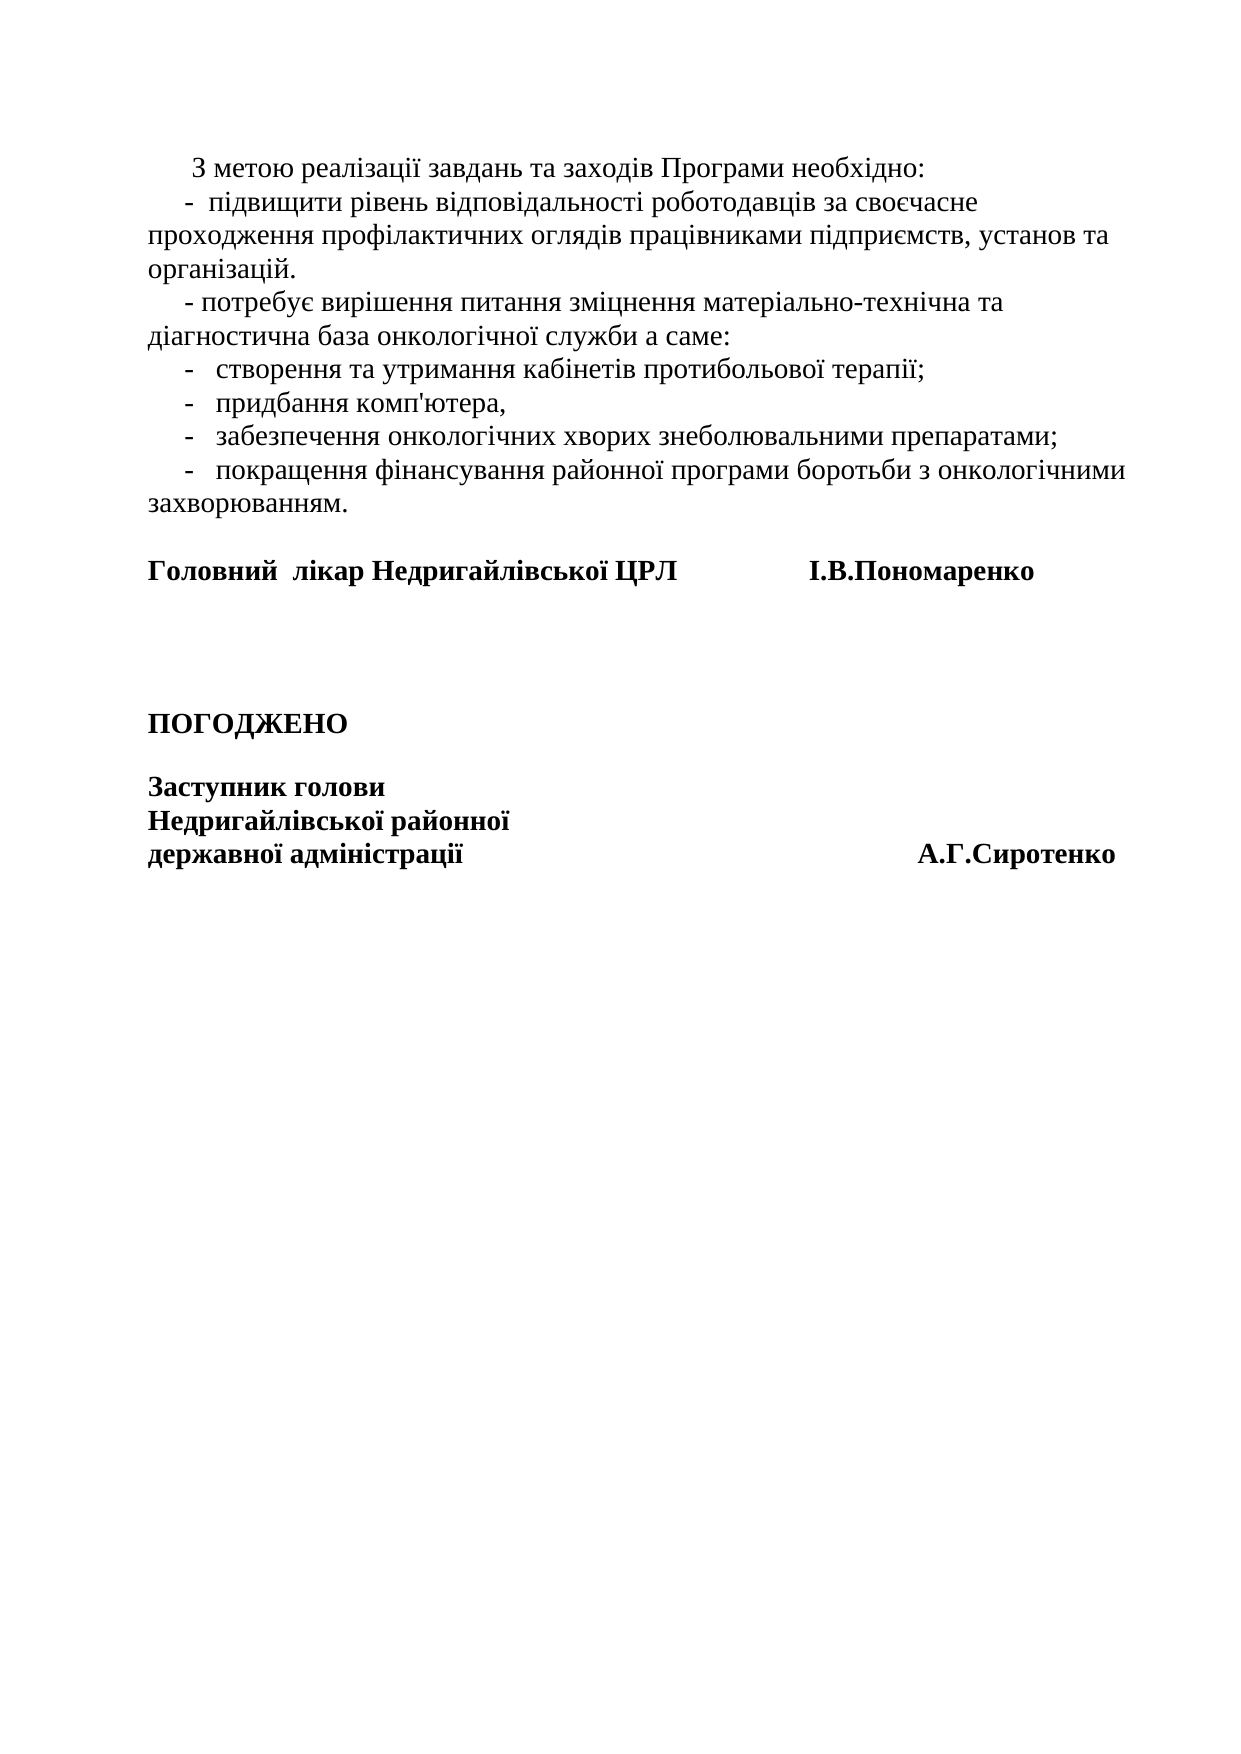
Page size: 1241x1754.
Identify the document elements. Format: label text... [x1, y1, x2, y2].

text - покращення фінансування районної програми боротьби з онкологічними захворюванням. [148, 452, 1152, 519]
text Недригайлівської районної [148, 803, 1152, 836]
text - створення та утримання кабінетів протибольової терапії; [148, 351, 1152, 385]
text Головний лікар Недригайлівської ЦРЛ І.В.Пономаренко [148, 553, 1152, 586]
text ПОГОДЖЕНО [148, 706, 1152, 739]
text З метою реалізації завдань та заходів Програми необхідно: [148, 150, 1152, 184]
text - забезпечення онкологічних хворих знеболювальними препаратами; [148, 418, 1152, 452]
text державної адміністрації А.Г.Сиротенко [148, 836, 1152, 870]
text - придбання комп'ютера, [148, 385, 1152, 418]
text - потребує вирішення питання зміцнення матеріально-технічна та діагностична база онкологічної служби а саме: [148, 284, 1152, 351]
text Заступник голови [148, 769, 1152, 803]
text - підвищити рівень відповідальності роботодавців за своєчасне проходження профілактичних оглядів працівниками підприємств, установ та організацій. [148, 184, 1152, 284]
